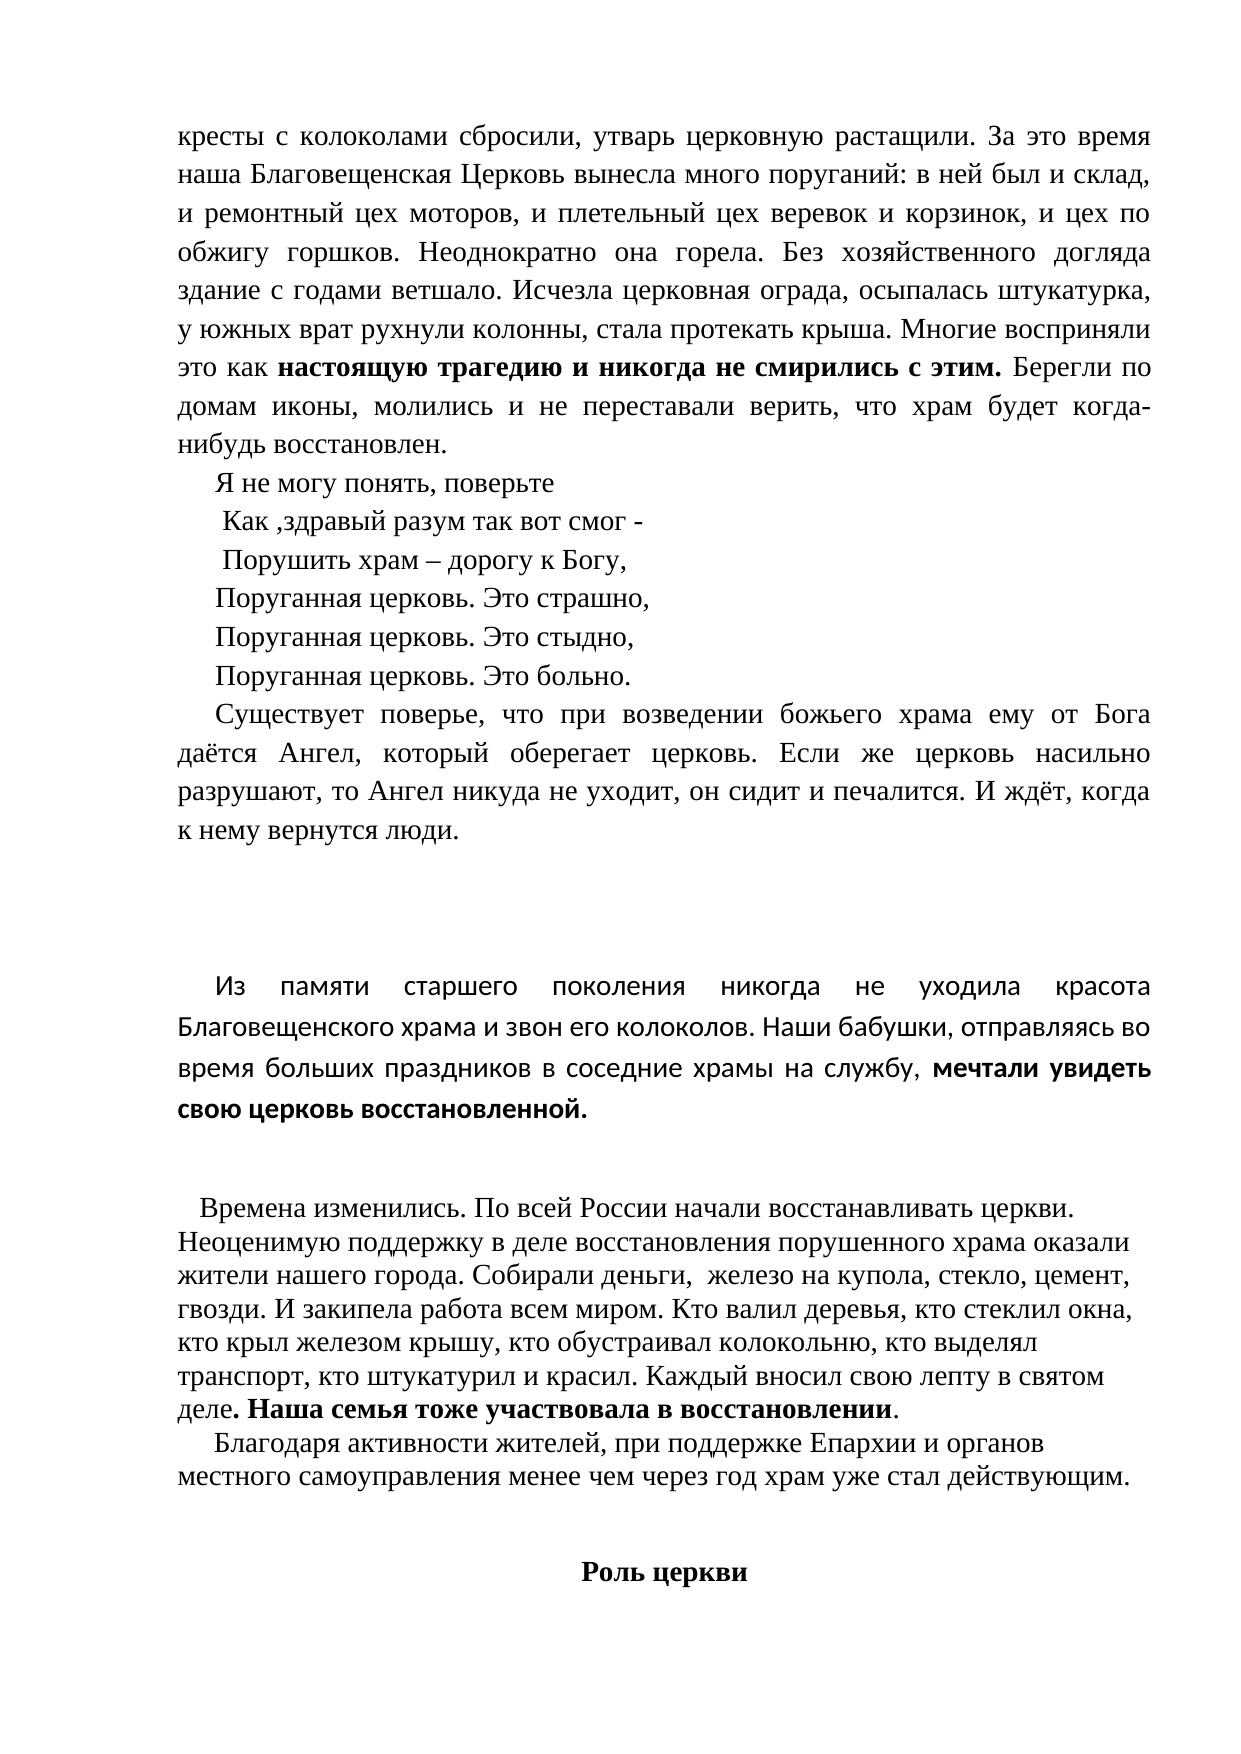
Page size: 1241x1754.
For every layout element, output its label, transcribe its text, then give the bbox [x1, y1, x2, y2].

text Времена изменились. По всей России начали восстанавливать церкви. Неоценимую поддержку в деле восстановления порушенного храма оказали жители нашего города. Собирали деньги, железо на купола, стекло, цемент, гвозди. И закипела работа всем миром. Кто валил деревья, кто стеклил окна, кто крыл железом крышу, кто обустраивал колокольню, кто выделял транспорт, кто штукатурил и красил. Каждый вносил свою лепту в святом деле. Наша семья тоже участвовала в восстановлении. [177, 1190, 1152, 1425]
text Поруганная церковь. Это страшно, [177, 581, 1152, 614]
text Поруганная церковь. Это стыдно, [177, 619, 1152, 653]
text Из памяти старшего поколения никогда не уходила красота Благовещенского храма и звон его колоколов. Наши бабушки, отправляясь во время больших праздников в соседние храмы на службу, мечтали увидеть свою церковь восстановленной. [177, 967, 1152, 1126]
text Как ,здравый разум так вот смог - [177, 503, 1152, 537]
text Порушить храм – дорогу к Богу, [177, 542, 1152, 576]
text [177, 118, 1152, 460]
text Благодаря активности жителей, при поддержке Епархии и органов местного самоуправления менее чем через год храм уже стал действующим. [177, 1425, 1152, 1492]
text Я не могу понять, поверьте [177, 465, 1152, 498]
text Существует поверье, что при возведении божьего храма ему от Бога даётся Ангел, который оберегает церковь. Если же церковь насильно разрушают, то Ангел никуда не уходит, он сидит и печалится. И ждёт, когда к нему вернутся люди. [177, 696, 1152, 846]
text Поруганная церковь. Это больно. [177, 658, 1152, 691]
text Роль церкви [177, 1554, 1152, 1587]
